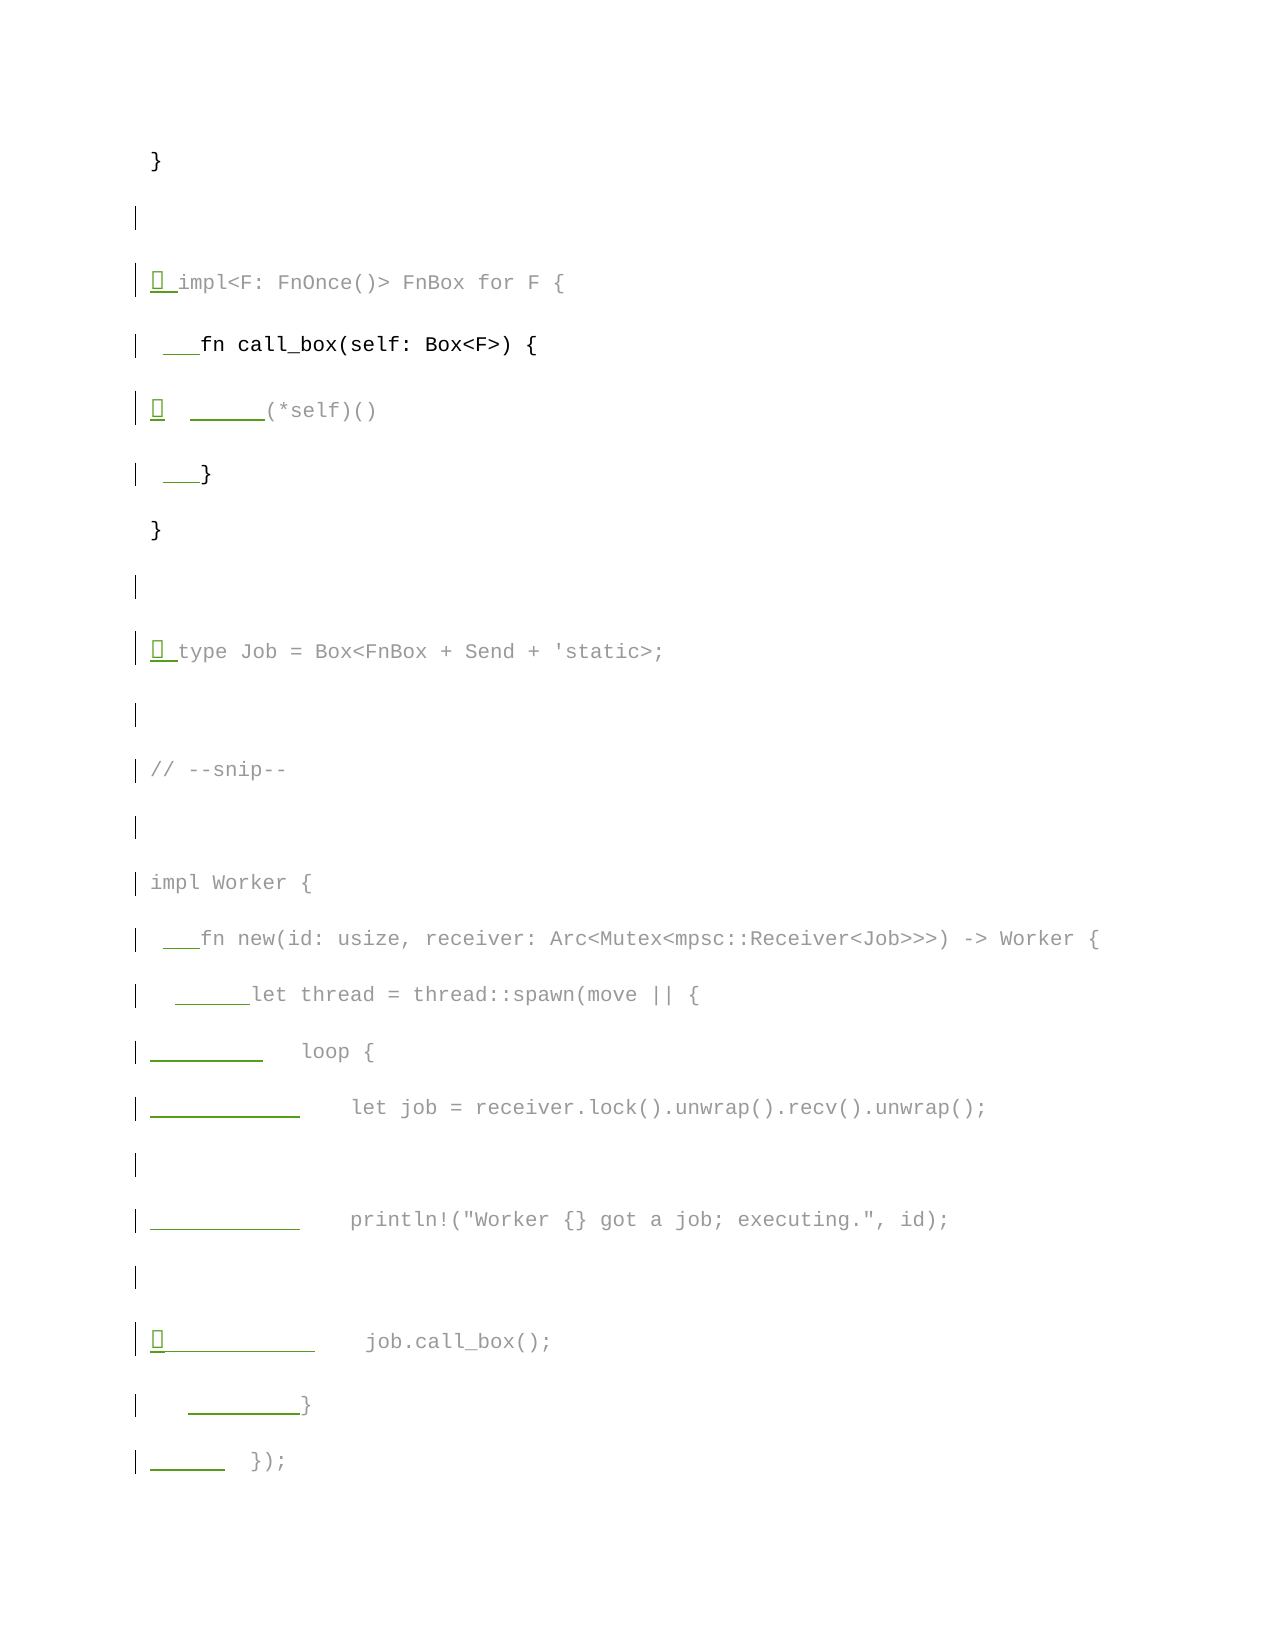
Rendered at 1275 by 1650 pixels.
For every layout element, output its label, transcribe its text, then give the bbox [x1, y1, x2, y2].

text let job = receiver.lock().unwrap().recv().unwrap(); [150, 1097, 1125, 1121]
text fn call_box(self: Box<F>) { [150, 334, 1125, 358]
text } [150, 519, 1125, 542]
text (*self)() [150, 391, 1125, 425]
text impl Worker { [150, 872, 1125, 896]
text impl<F: FnOnce()> FnBox for F { [150, 262, 1125, 297]
text loop { [150, 1041, 1125, 1064]
text } [150, 150, 1125, 174]
text } [150, 462, 1125, 486]
text // --snip-- [150, 759, 1125, 783]
text type Job = Box<FnBox + Send + 'static>; [150, 631, 1125, 665]
text fn new(id: usize, receiver: Arc<Mutex<mpsc::Receiver<Job>>>) -> Worker { [150, 928, 1125, 952]
text let thread = thread::spawn(move || { [150, 984, 1125, 1008]
text } [150, 1394, 1125, 1417]
text println!("Worker {} got a job; executing.", id); [150, 1209, 1125, 1233]
text job.call_box(); [150, 1322, 1125, 1356]
text }); [150, 1450, 1125, 1474]
